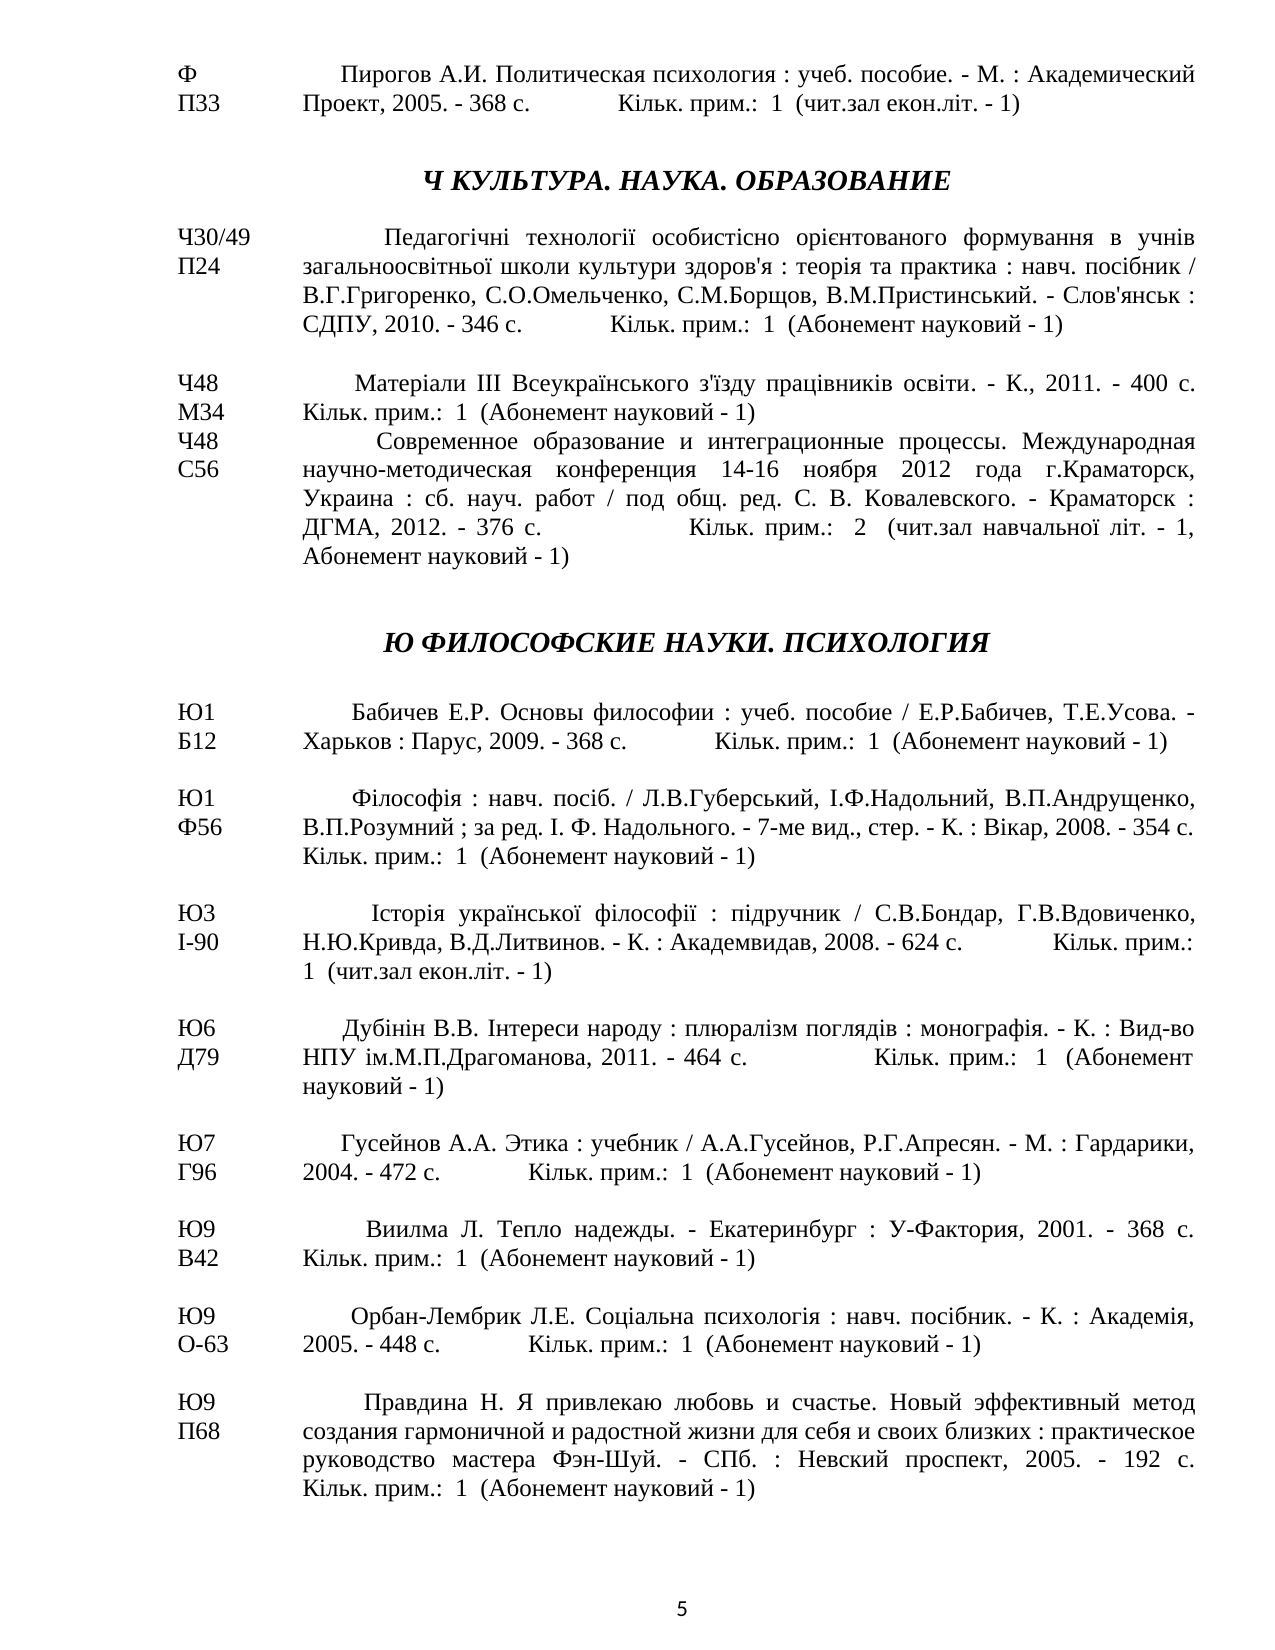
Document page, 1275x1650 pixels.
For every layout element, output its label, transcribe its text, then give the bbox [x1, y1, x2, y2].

table_cell Ч48 М34 [177, 368, 302, 426]
table_cell Ю ФИЛОСОФСКИЕ НАУКИ. ПСИХОЛОГИЯ [177, 625, 1196, 697]
table_cell Правдина Н. Я привлекаю любовь и счастье. Новый эффективный метод создания гармоничной и радостной жизни для себя и своих близких : практическое руководство мастера Фэн-Шуй. - СПб. : Невский проспект, 2005. - 192 с. Кільк. прим.: 1 (Абонемент науковий - 1) [302, 1387, 1196, 1531]
table_cell Ю9 П68 [177, 1387, 302, 1531]
table_cell Дубінін В.В. Інтереси народу : плюралізм поглядів : монографія. - К. : Вид-во НПУ ім.М.П.Драгоманова, 2011. - 464 с. Кільк. прим.: 1 (Абонемент науковий - 1) [302, 1013, 1196, 1128]
table_cell Ю3 І-90 [177, 898, 302, 1013]
table_cell Ю1 Ф56 [177, 783, 302, 898]
table_cell Ч48 С56 [177, 426, 302, 625]
table_cell Пирогов А.И. Политическая психология : учеб. пособие. - М. : Академический Проект, 2005. - 368 с. Кільк. прим.: 1 (чит.зал екон.літ. - 1) [302, 59, 1196, 163]
table_cell Бабичев Е.Р. Основы философии : учеб. пособие / Е.Р.Бабичев, Т.Е.Усова. - Харьков : Парус, 2009. - 368 с. Кільк. прим.: 1 (Абонемент науковий - 1) [302, 697, 1196, 783]
table_cell Філософія : навч. посіб. / Л.В.Губерський, І.Ф.Надольний, В.П.Андрущенко, В.П.Розумний ; за ред. І. Ф. Надольного. - 7-ме вид., стер. - К. : Вікар, 2008. - 354 с. Кільк. прим.: 1 (Абонемент науковий - 1) [302, 783, 1196, 898]
table_cell Педагогічні технології особистісно орієнтованого формування в учнів загальноосвітньої школи культури здоров'я : теорія та практика : навч. посібник / В.Г.Григоренко, С.О.Омельченко, С.М.Борщов, В.М.Пристинський. - Слов'янськ : СДПУ, 2010. - 346 с. Кільк. прим.: 1 (Абонемент науковий - 1) [302, 223, 1196, 368]
table_cell Гусейнов А.А. Этика : учебник / А.А.Гусейнов, Р.Г.Апресян. - М. : Гардарики, 2004. - 472 с. Кільк. прим.: 1 (Абонемент науковий - 1) [302, 1128, 1196, 1214]
table_cell Ю9 О-63 [177, 1301, 302, 1387]
table_cell Орбан-Лембрик Л.Е. Соціальна психологія : навч. посібник. - К. : Академія, 2005. - 448 с. Кільк. прим.: 1 (Абонемент науковий - 1) [302, 1301, 1196, 1387]
table_cell Ю7 Г96 [177, 1128, 302, 1214]
table_cell Матеріали III Всеукраїнського з'їзду працівників освіти. - К., 2011. - 400 с. Кільк. прим.: 1 (Абонемент науковий - 1) [302, 368, 1196, 426]
table_cell Ч КУЛЬТУРА. НАУКА. ОБРАЗОВАНИЕ [177, 164, 1196, 222]
table_cell Ч30/49 П24 [177, 223, 302, 368]
table_cell Современное образование и интеграционные процессы. Международная научно-методическая конференция 14-16 ноября 2012 года г.Краматорск, Украина : сб. науч. работ / под общ. ред. С. В. Ковалевского. - Краматорск : ДГМА, 2012. - 376 с. Кільк. прим.: 2 (чит.зал навчальної літ. - 1, Абонемент науковий - 1) [302, 426, 1196, 625]
table_cell Виилма Л. Тепло надежды. - Екатеринбург : У-Фактория, 2001. - 368 с. Кільк. прим.: 1 (Абонемент науковий - 1) [302, 1215, 1196, 1301]
table_cell Історія української філософії : підручник / С.В.Бондар, Г.В.Вдовиченко, Н.Ю.Кривда, В.Д.Литвинов. - К. : Академвидав, 2008. - 624 с. Кільк. прим.: 1 (чит.зал екон.літ. - 1) [302, 898, 1196, 1013]
table_cell Ф П33 [177, 59, 302, 163]
table_cell Ю1 Б12 [177, 697, 302, 783]
table_cell Ю9 В42 [177, 1215, 302, 1301]
table_cell Ю6 Д79 [177, 1013, 302, 1128]
